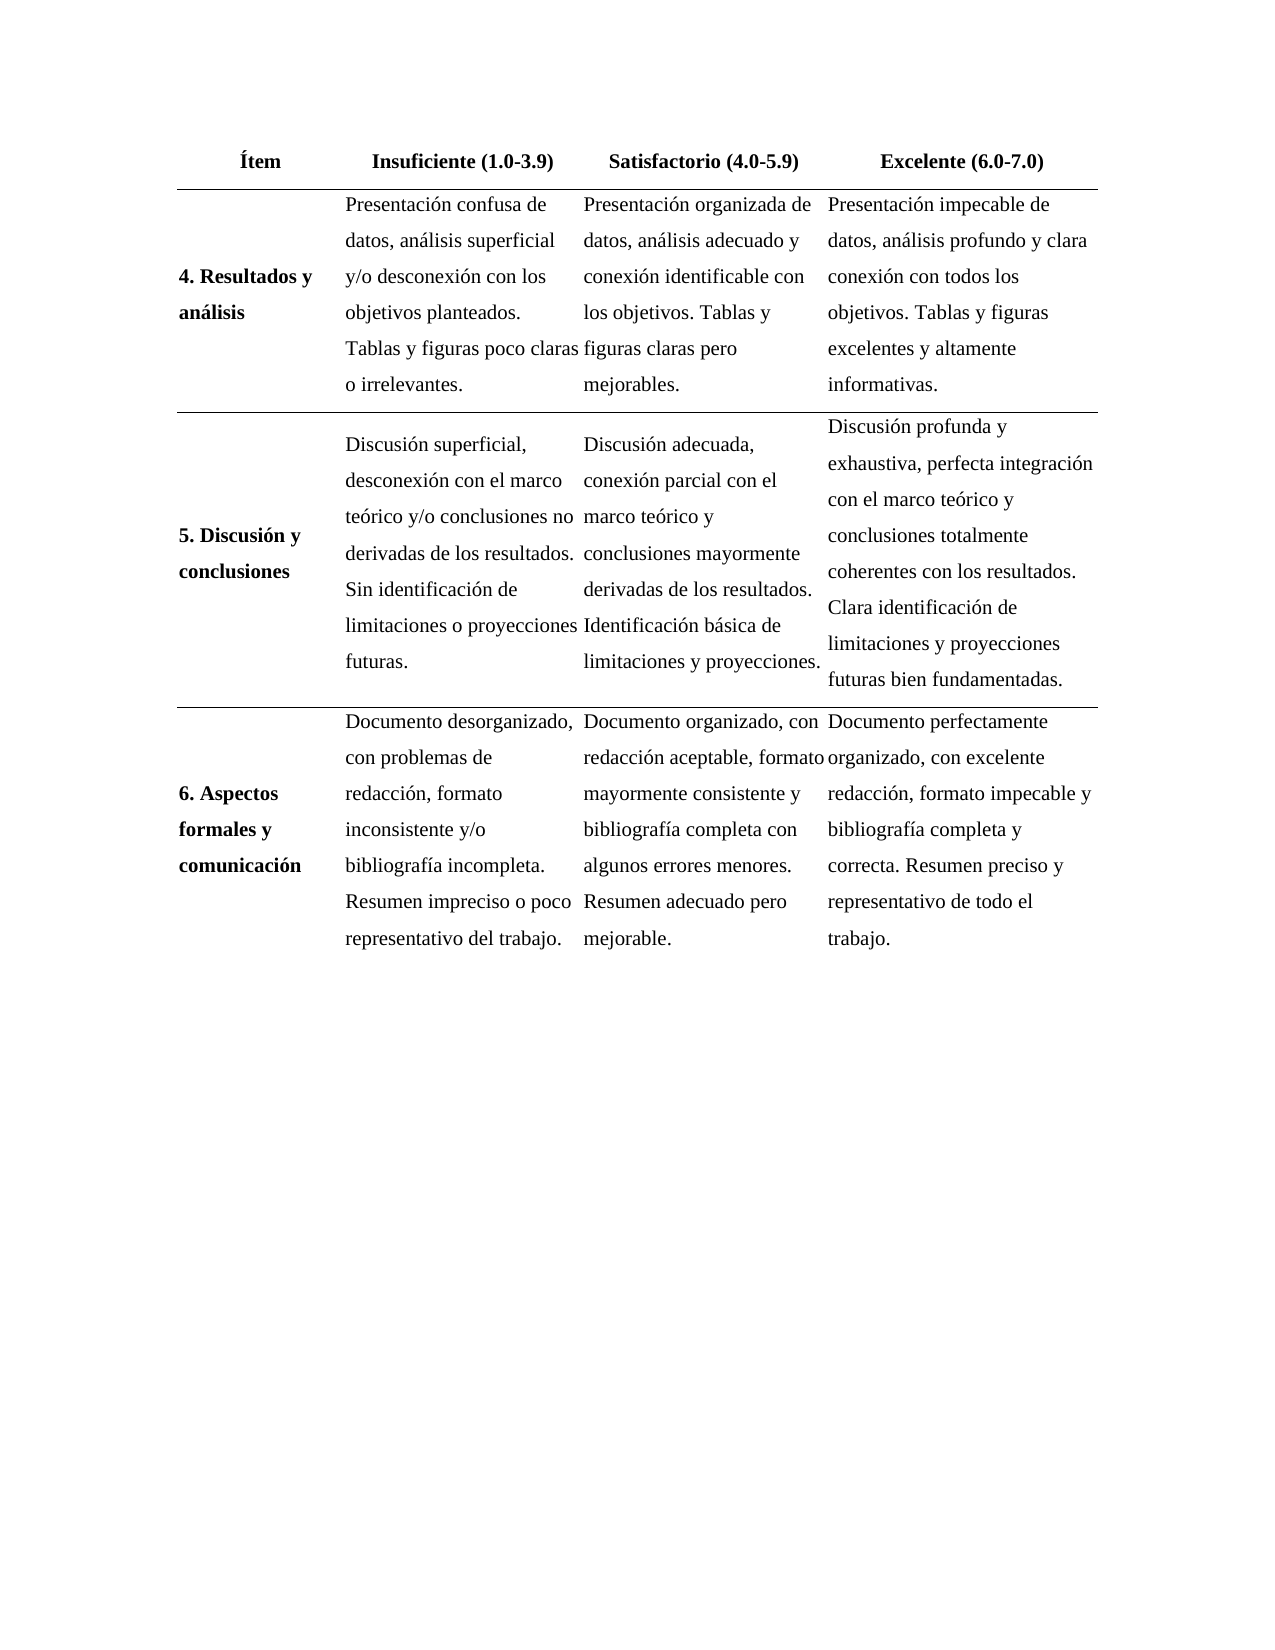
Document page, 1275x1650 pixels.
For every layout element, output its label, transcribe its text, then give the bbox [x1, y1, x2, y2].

table_cell 6. Aspectos formales y comunicación [177, 708, 344, 965]
table_cell Documento perfectamente organizado, con excelente redacción, formato impecable y bibliografía completa y correcta. Resumen preciso y representativo de todo el trabajo. [826, 708, 1098, 965]
table_header Insuficiente (1.0-3.9) [344, 148, 582, 189]
table_cell Presentación confusa de datos, análisis superficial y/o desconexión con los objetivos planteados. Tablas y figuras poco claras o irrelevantes. [344, 190, 582, 412]
table_header Ítem [177, 148, 344, 189]
table_header Excelente (6.0-7.0) [826, 148, 1098, 189]
table_cell 5. Discusión y conclusiones [177, 413, 344, 707]
table_cell Documento organizado, con redacción aceptable, formato mayormente consistente y bibliografía completa con algunos errores menores. Resumen adecuado pero mejorable. [582, 708, 826, 965]
table_cell 4. Resultados y análisis [177, 190, 344, 412]
table_cell Discusión adecuada, conexión parcial con el marco teórico y conclusiones mayormente derivadas de los resultados. Identificación básica de limitaciones y proyecciones. [582, 413, 826, 707]
table_cell Presentación organizada de datos, análisis adecuado y conexión identificable con los objetivos. Tablas y figuras claras pero mejorables. [582, 190, 826, 412]
table_cell Documento desorganizado, con problemas de redacción, formato inconsistente y/o bibliografía incompleta. Resumen impreciso o poco representativo del trabajo. [344, 708, 582, 965]
table_cell Discusión superficial, desconexión con el marco teórico y/o conclusiones no derivadas de los resultados. Sin identificación de limitaciones o proyecciones futuras. [344, 413, 582, 707]
table_cell Discusión profunda y exhaustiva, perfecta integración con el marco teórico y conclusiones totalmente coherentes con los resultados. Clara identificación de limitaciones y proyecciones futuras bien fundamentadas. [826, 413, 1098, 707]
table_cell Presentación impecable de datos, análisis profundo y clara conexión con todos los objetivos. Tablas y figuras excelentes y altamente informativas. [826, 190, 1098, 412]
table_header Satisfactorio (4.0-5.9) [582, 148, 826, 189]
